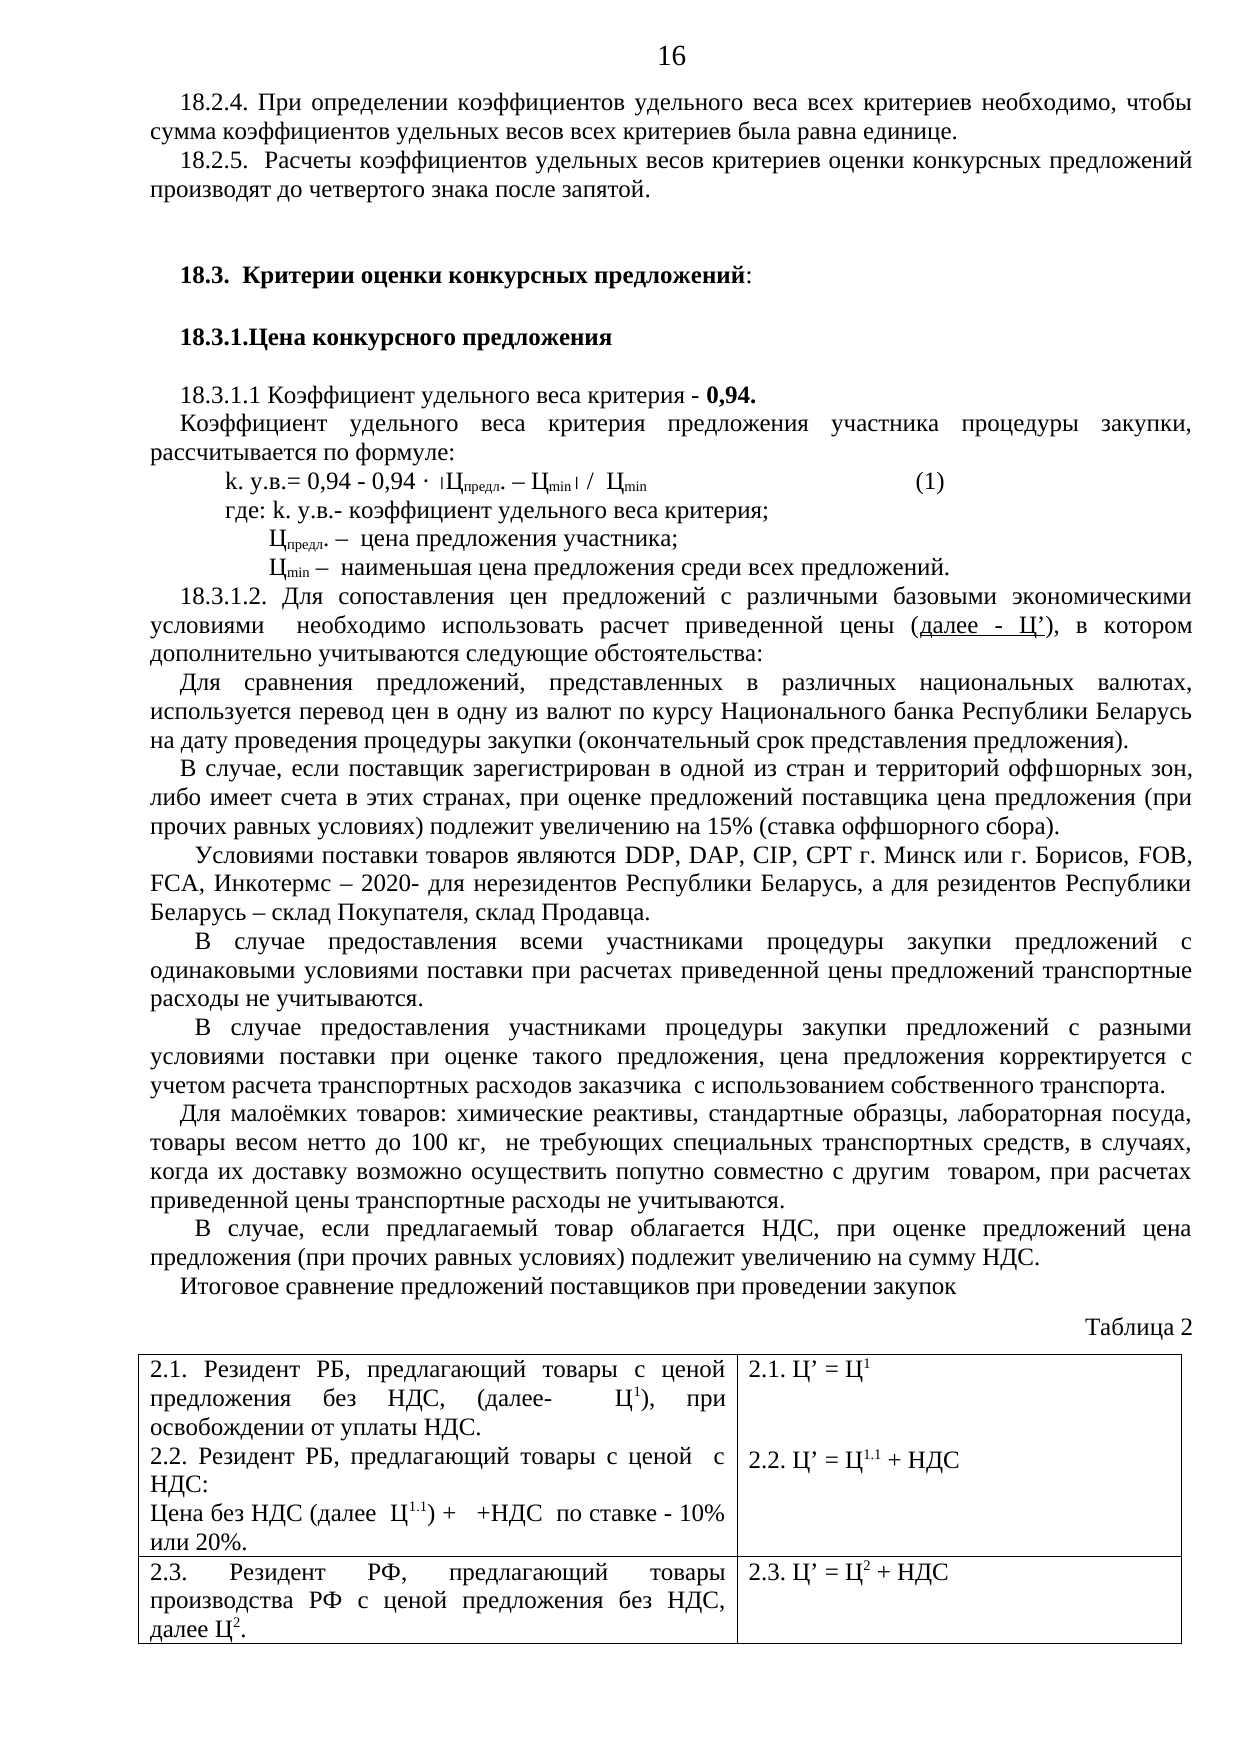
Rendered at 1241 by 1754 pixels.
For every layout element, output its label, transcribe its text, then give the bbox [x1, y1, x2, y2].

text k. у.в.= 0,94 - 0,94 · Цпредл. – Цmin / Цmin (1) [150, 466, 1193, 495]
text 18.3.1.2. Для сопоставления цен предложений с различными базовыми экономическими условиями необходимо использовать расчет приведенной цены (далее - Ц’), в котором дополнительно учитываются следующие обстоятельства: [150, 581, 1193, 667]
text Итоговое сравнение предложений поставщиков при проведении закупок [150, 1271, 1193, 1300]
text В случае предоставления всеми участниками процедуры закупки предложений с одинаковыми условиями поставки при расчетах приведенной цены предложений транспортные расходы не учитываются. [150, 926, 1193, 1012]
text 18.3. Критерии оценки конкурсных предложений: [150, 260, 1193, 289]
text 18.3.1.1 Коэффициент удельного веса критерия - 0,94. [150, 380, 1193, 408]
text 18.3.1.Цена конкурсного предложения [150, 322, 1193, 351]
text где: k. у.в.- коэффициент удельного веса критерия; [150, 495, 1193, 523]
text Цпредл. – цена предложения участника; [150, 523, 1193, 552]
text Таблица 2 [209, 1312, 1193, 1341]
text 18.2.4. При определении коэффициентов удельного веса всех критериев необходимо, чтобы сумма коэффициентов удельных весов всех критериев была равна единице. [150, 87, 1193, 145]
text Для малоёмких товаров: химические реактивы, стандартные образцы, лабораторная посуда, товары весом нетто до 100 кг, не требующих специальных транспортных средств, в случаях, когда их доставку возможно осуществить попутно совместно с другим товаром, при расчетах приведенной цены транспортные расходы не учитываются. [150, 1098, 1193, 1213]
table_cell 2.3. Ц’ = Ц2 + НДС [738, 1557, 1181, 1643]
table_header 2.1. Ц’ = Ц1 2.2. Ц’ = Ц1.1 + НДС [738, 1355, 1181, 1556]
text 18.2.5. Расчеты коэффициентов удельных весов критериев оценки конкурсных предложений производят до четвертого знака после запятой. [150, 145, 1193, 202]
table_header 2.1. Резидент РБ, предлагающий товары с ценой предложения без НДС, (далее- Ц1), при освобождении от уплаты НДС. 2.2. Резидент РБ, предлагающий товары с ценой с НДС: Цена без НДС (далее Ц1.1) + +НДС по ставке - 10% или 20%. [139, 1355, 737, 1556]
text Цmin – наименьшая цена предложения среди всех предложений. [150, 552, 1193, 581]
text Для сравнения предложений, представленных в различных национальных валютах, используется перевод цен в одну из валют по курсу Национального банка Республики Беларусь на дату проведения процедуры закупки (окончательный срок представления предложения). [150, 667, 1193, 753]
text Коэффициент удельного веса критерия предложения участника процедуры закупки, рассчитывается по формуле: [150, 408, 1193, 466]
text В случае предоставления участниками процедуры закупки предложений с разными условиями поставки при оценке такого предложения, цена предложения корректируется с учетом расчета транспортных расходов заказчика с использованием собственного транспорта. [150, 1012, 1193, 1098]
table_cell 2.3. Резидент РФ, предлагающий товары производства РФ с ценой предложения без НДС, далее Ц2. [139, 1557, 737, 1643]
text В случае, если поставщик зарегистрирован в одной из стран и территорий оффшорных зон, либо имеет счета в этих странах, при оценке предложений поставщика цена предложения (при прочих равных условиях) подлежит увеличению на 15% (ставка оффшорного сбора). [150, 753, 1193, 840]
text В случае, если предлагаемый товар облагается НДС, при оценке предложений цена предложения (при прочих равных условиях) подлежит увеличению на сумму НДС. [150, 1213, 1193, 1271]
text Условиями поставки товаров являются DDP, DAP, CIP, CPT г. Минск или г. Борисов, FOB, FCA, Инкотермс – 2020- для нерезидентов Республики Беларусь, а для резидентов Республики Беларусь – склад Покупателя, склад Продавца. [150, 840, 1193, 926]
